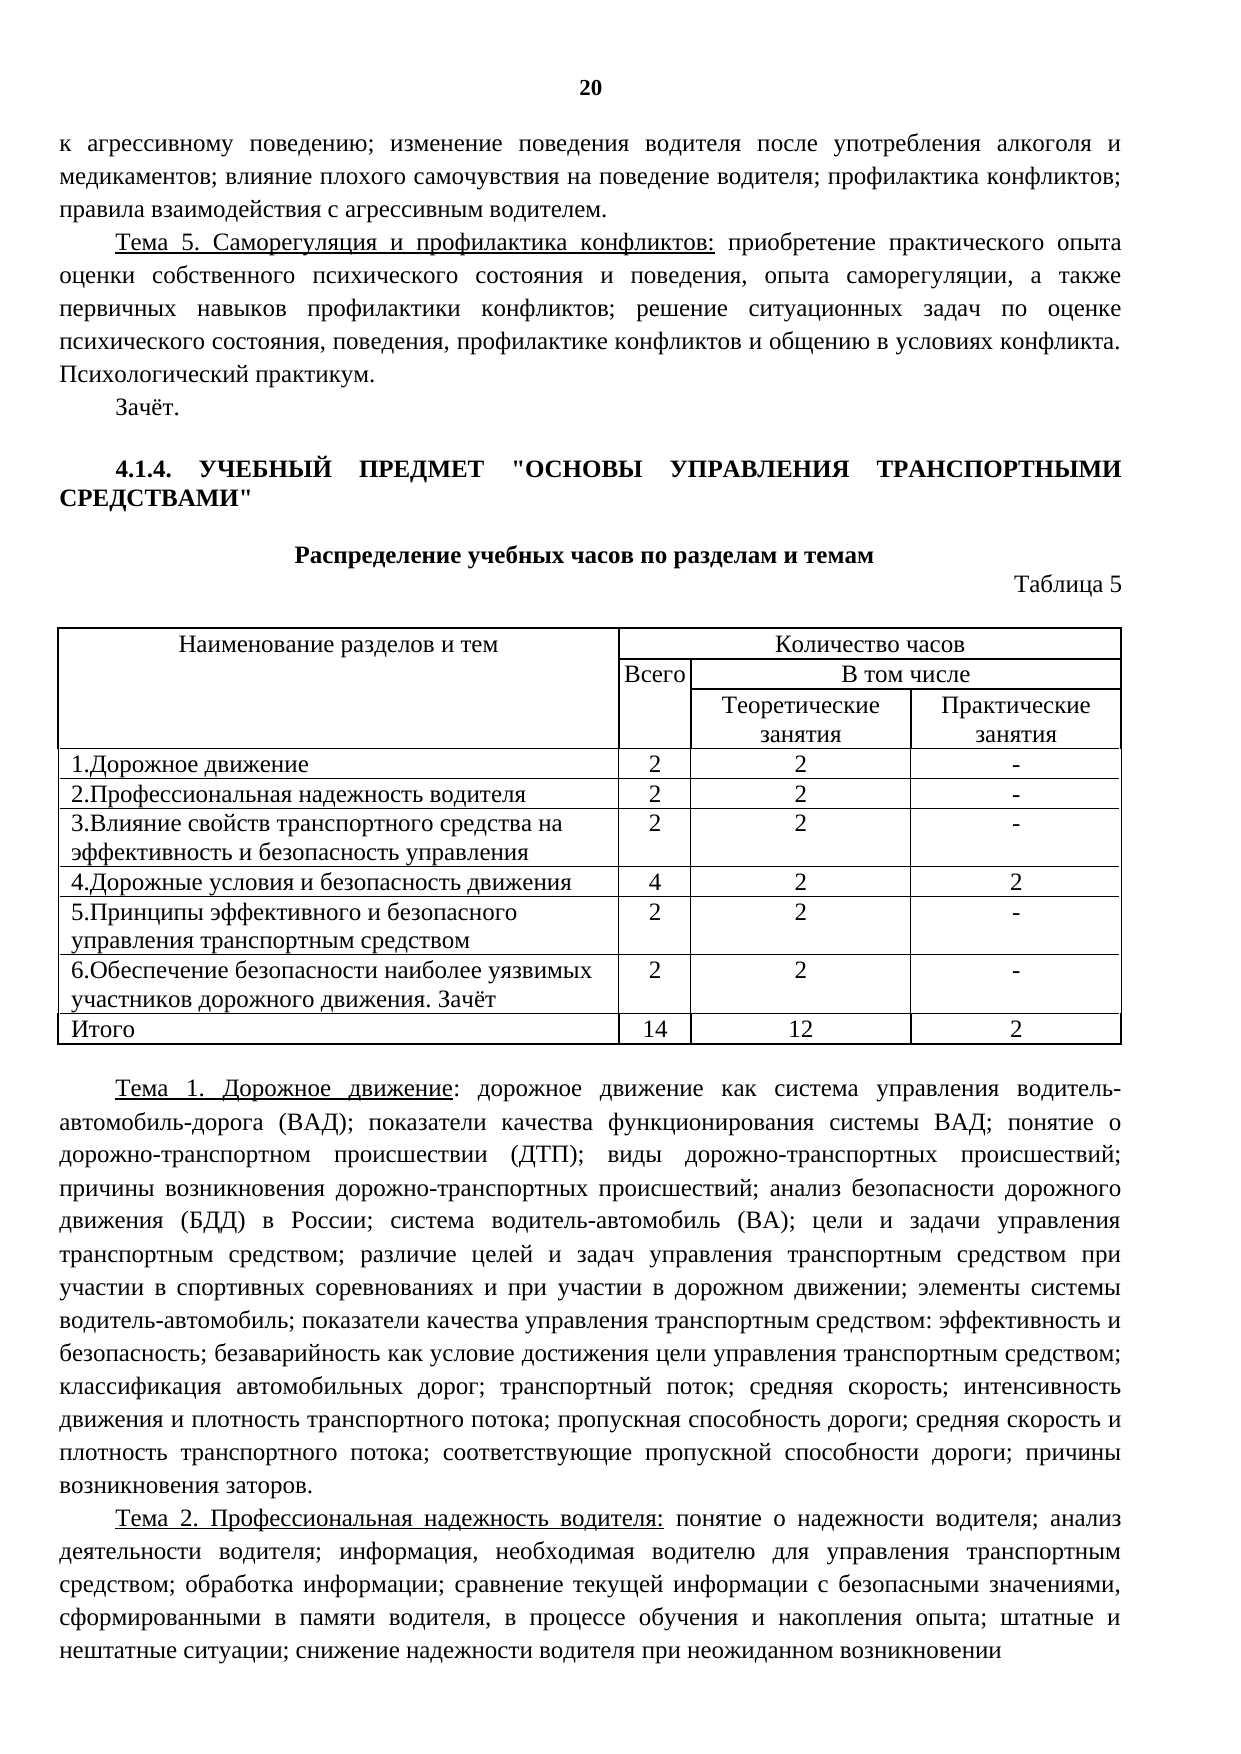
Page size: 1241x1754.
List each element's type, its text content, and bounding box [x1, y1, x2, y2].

table_cell 2 [691, 955, 910, 1013]
table_cell 2 [691, 749, 910, 778]
text Тема 5. Саморегуляция и профилактика конфликтов: приобретение практического опыта оценки собственного психического состояния и поведения, опыта саморегуляции, а также первичных навыков профилактики конфликтов; решение ситуационных задач по оценке психического состояния, поведения, профилактике конфликтов и общению в условиях конфликта. Психологический практикум. [59, 227, 1122, 388]
table_cell 4.Дорожные условия и безопасность движения [59, 867, 618, 896]
table_cell 2 [619, 955, 690, 1013]
table_cell В том числе [692, 660, 1120, 688]
table_cell - [911, 808, 1121, 866]
table_cell - [911, 954, 1121, 1013]
table_cell 2 [619, 897, 690, 954]
table_cell 4 [619, 867, 690, 896]
table_cell - [911, 896, 1121, 954]
table_header Количество часов [620, 629, 1120, 657]
table_cell 1.Дорожное движение [59, 749, 618, 778]
text 4.1.4. Учебный предмет "Основы управления транспортными средствами" [59, 454, 1122, 512]
table_cell 12 [692, 1014, 910, 1043]
table_cell 2 [619, 779, 690, 807]
table_cell 5.Принципы эффективного и безопасного управления транспортным средством [59, 897, 618, 954]
text Тема 1. Дорожное движение: дорожное движение как система управления водитель-автомобиль-дорога (ВАД); показатели качества функционирования системы ВАД; понятие о дорожно-транспортном происшествии (ДТП); виды дорожно-транспортных происшествий; причины возникновения дорожно-транспортных происшествий; анализ безопасности дорожного движения (БДД) в России; система водитель-автомобиль (ВА); цели и задачи управления транспортным средством; различие целей и задач управления транспортным средством при участии в спортивных соревнованиях и при участии в дорожном движении; элементы системы водитель-автомобиль; показатели качества управления транспортным средством: эффективность и безопасность; безаварийность как условие достижения цели управления транспортным средством; классификация автомобильных дорог; транспортный поток; средняя скорость; интенсивность движения и плотность транспортного потока; пропускная способность дороги; средняя скорость и плотность транспортного потока; соответствующие пропускной способности дороги; причины возникновения заторов. [59, 1073, 1122, 1498]
table_cell Практические занятия [912, 690, 1120, 748]
table_cell 2 [912, 1013, 1120, 1043]
table_cell - [911, 748, 1121, 778]
table_cell - [911, 778, 1121, 807]
table_cell 2 [691, 809, 910, 866]
table_header Наименование разделов и тем [59, 629, 618, 748]
table_cell Всего [620, 660, 690, 748]
table_cell 2.Профессиональная надежность водителя [59, 779, 618, 807]
text Зачёт. [59, 392, 1122, 421]
text Распределение учебных часов по разделам и темам [59, 540, 1122, 569]
table_cell Итого [59, 1014, 618, 1043]
table_cell 14 [620, 1014, 690, 1043]
table_cell 3.Влияние свойств транспортного средства на эффективность и безопасность управления [59, 809, 618, 866]
table_cell 2 [619, 809, 690, 866]
table_cell 2 [691, 897, 910, 954]
table_cell 2 [691, 779, 910, 807]
table_cell 2 [619, 749, 690, 778]
table_cell 2 [691, 867, 910, 896]
table_cell 2 [911, 866, 1121, 896]
text Таблица 5 [59, 569, 1122, 598]
table_cell 6.Обеспечение безопасности наиболее уязвимых участников дорожного движения. Зачёт [59, 955, 618, 1013]
text к агрессивному поведению; изменение поведения водителя после употребления алкоголя и медикаментов; влияние плохого самочувствия на поведение водителя; профилактика конфликтов; правила взаимодействия с агрессивным водителем. [59, 128, 1122, 223]
table_cell Теоретические занятия [692, 690, 910, 748]
text Тема 2. Профессиональная надежность водителя: понятие о надежности водителя; анализ деятельности водителя; информация, необходимая водителю для управления транспортным средством; обработка информации; сравнение текущей информации с безопасными значениями, сформированными в памяти водителя, в процессе обучения и накопления опыта; штатные и нештатные ситуации; снижение надежности водителя при неожиданном возникновении [59, 1503, 1122, 1664]
